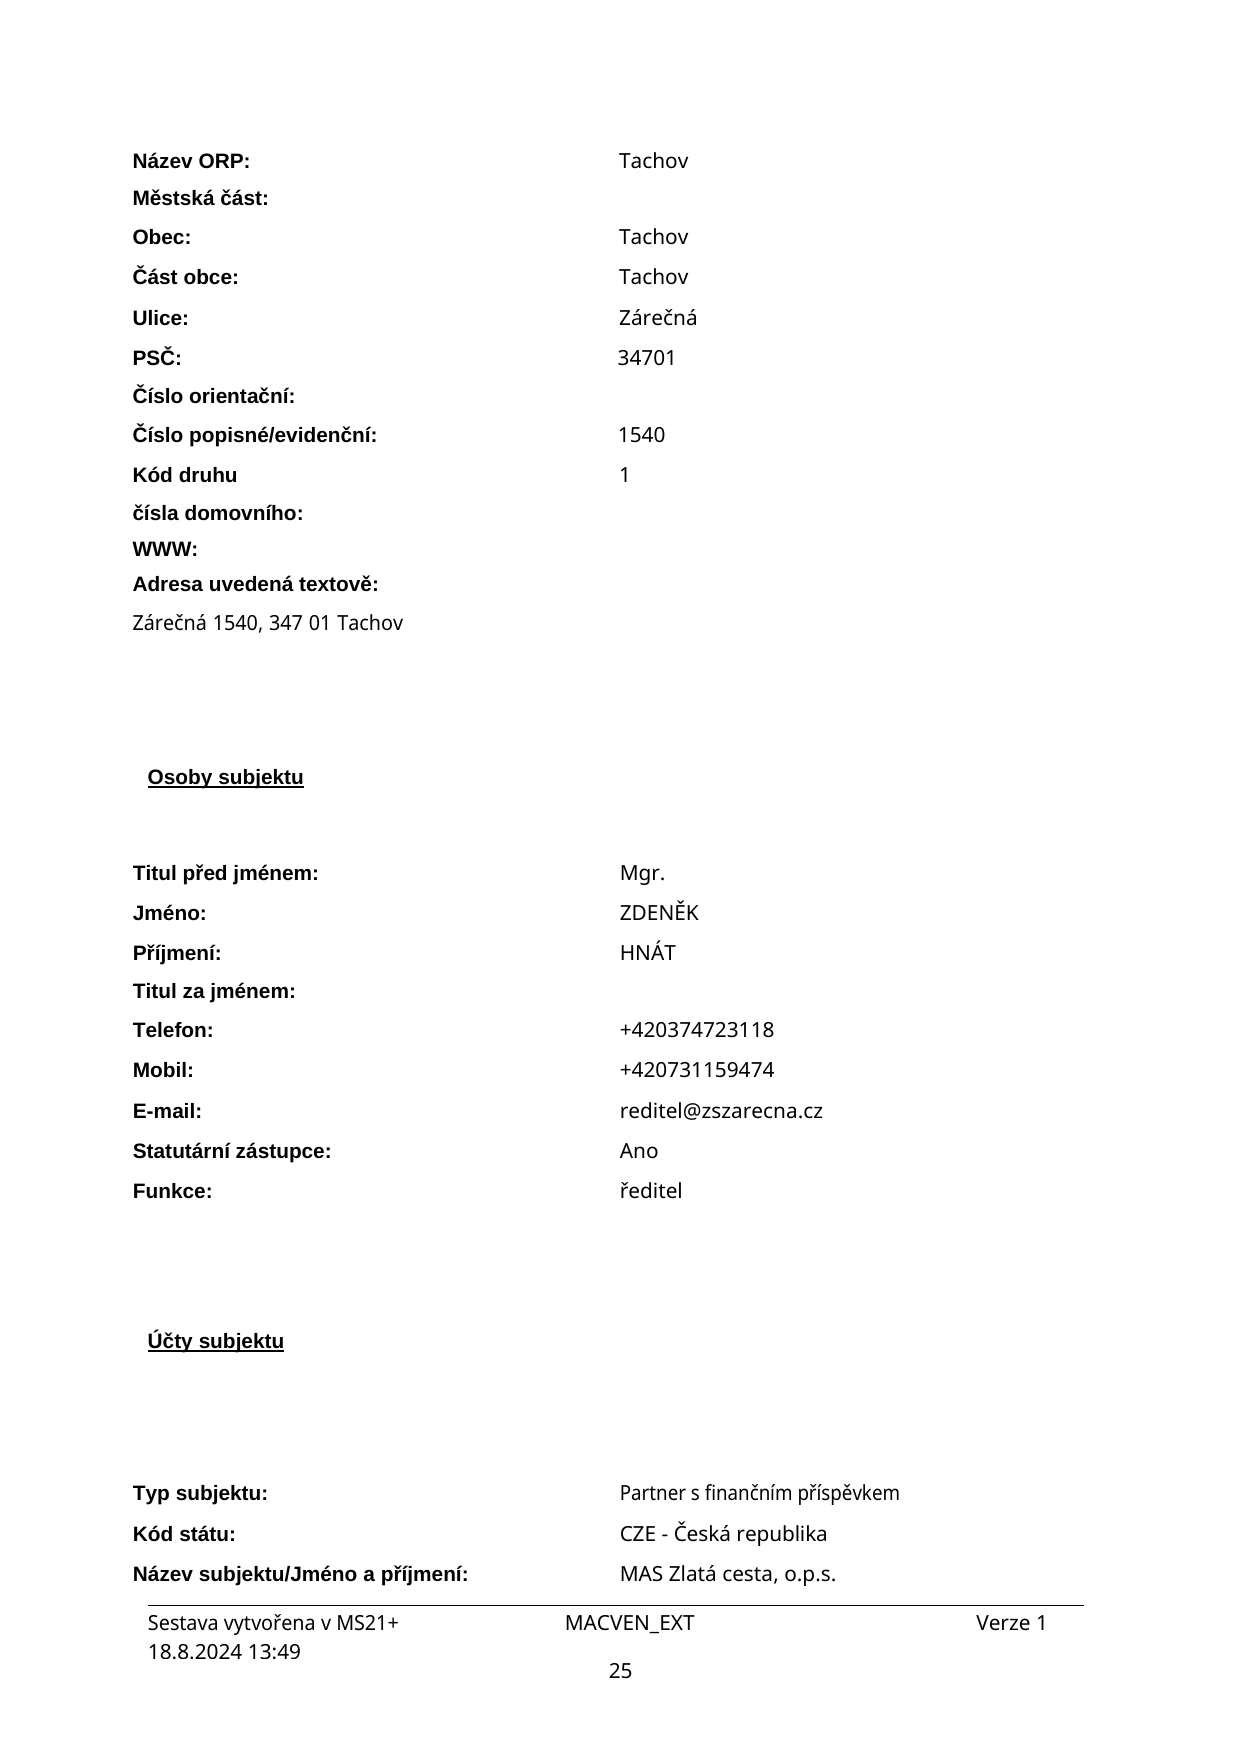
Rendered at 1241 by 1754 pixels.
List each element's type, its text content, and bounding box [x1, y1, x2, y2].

text Název subjektu/Jméno a příjmení: MAS Zlatá cesta, o.p.s. [133, 1559, 1167, 1588]
text Obec: Tachov [132, 222, 1167, 251]
subtitle Městská část: [132, 186, 1167, 210]
text Ulice: Zárečná [132, 303, 1167, 331]
subtitle Titul za jménem: [133, 979, 1167, 1003]
subtitle Číslo popisné/evidenční: 1540 [132, 420, 1167, 448]
text Mobil: +420731159474 [133, 1055, 1167, 1084]
text Kód státu: CZE - Česká republika [133, 1519, 1167, 1547]
text Název ORP: Tachov [132, 146, 1167, 174]
subtitle Statutární zástupce: Ano [133, 1136, 1167, 1164]
text E-mail: reditel@zszarecna.cz [133, 1096, 1167, 1124]
text Příjmení: HNÁT [133, 938, 1167, 967]
subtitle WWW: [132, 536, 304, 560]
text Zárečná 1540, 347 01 Tachov [132, 608, 1167, 637]
text čísla domovního: [132, 501, 304, 524]
text Adresa uvedená textově: [132, 572, 1167, 596]
subtitle Číslo orientační: [132, 384, 1167, 408]
text PSČ: 34701 [132, 343, 1167, 372]
text Osoby subjektu [147, 765, 1167, 789]
text Typ subjektu: Partner s finančním příspěvkem [133, 1478, 1167, 1507]
text Titul před jménem: Mgr. [133, 858, 1167, 886]
text Část obce: Tachov [132, 262, 1167, 291]
text Jméno: ZDENĚK [133, 898, 1167, 927]
subtitle Kód druhu 1 [132, 460, 1167, 488]
text Telefon: +420374723118 [133, 1015, 1167, 1043]
text Funkce: ředitel [133, 1177, 1167, 1205]
text Účty subjektu [147, 1329, 1167, 1353]
